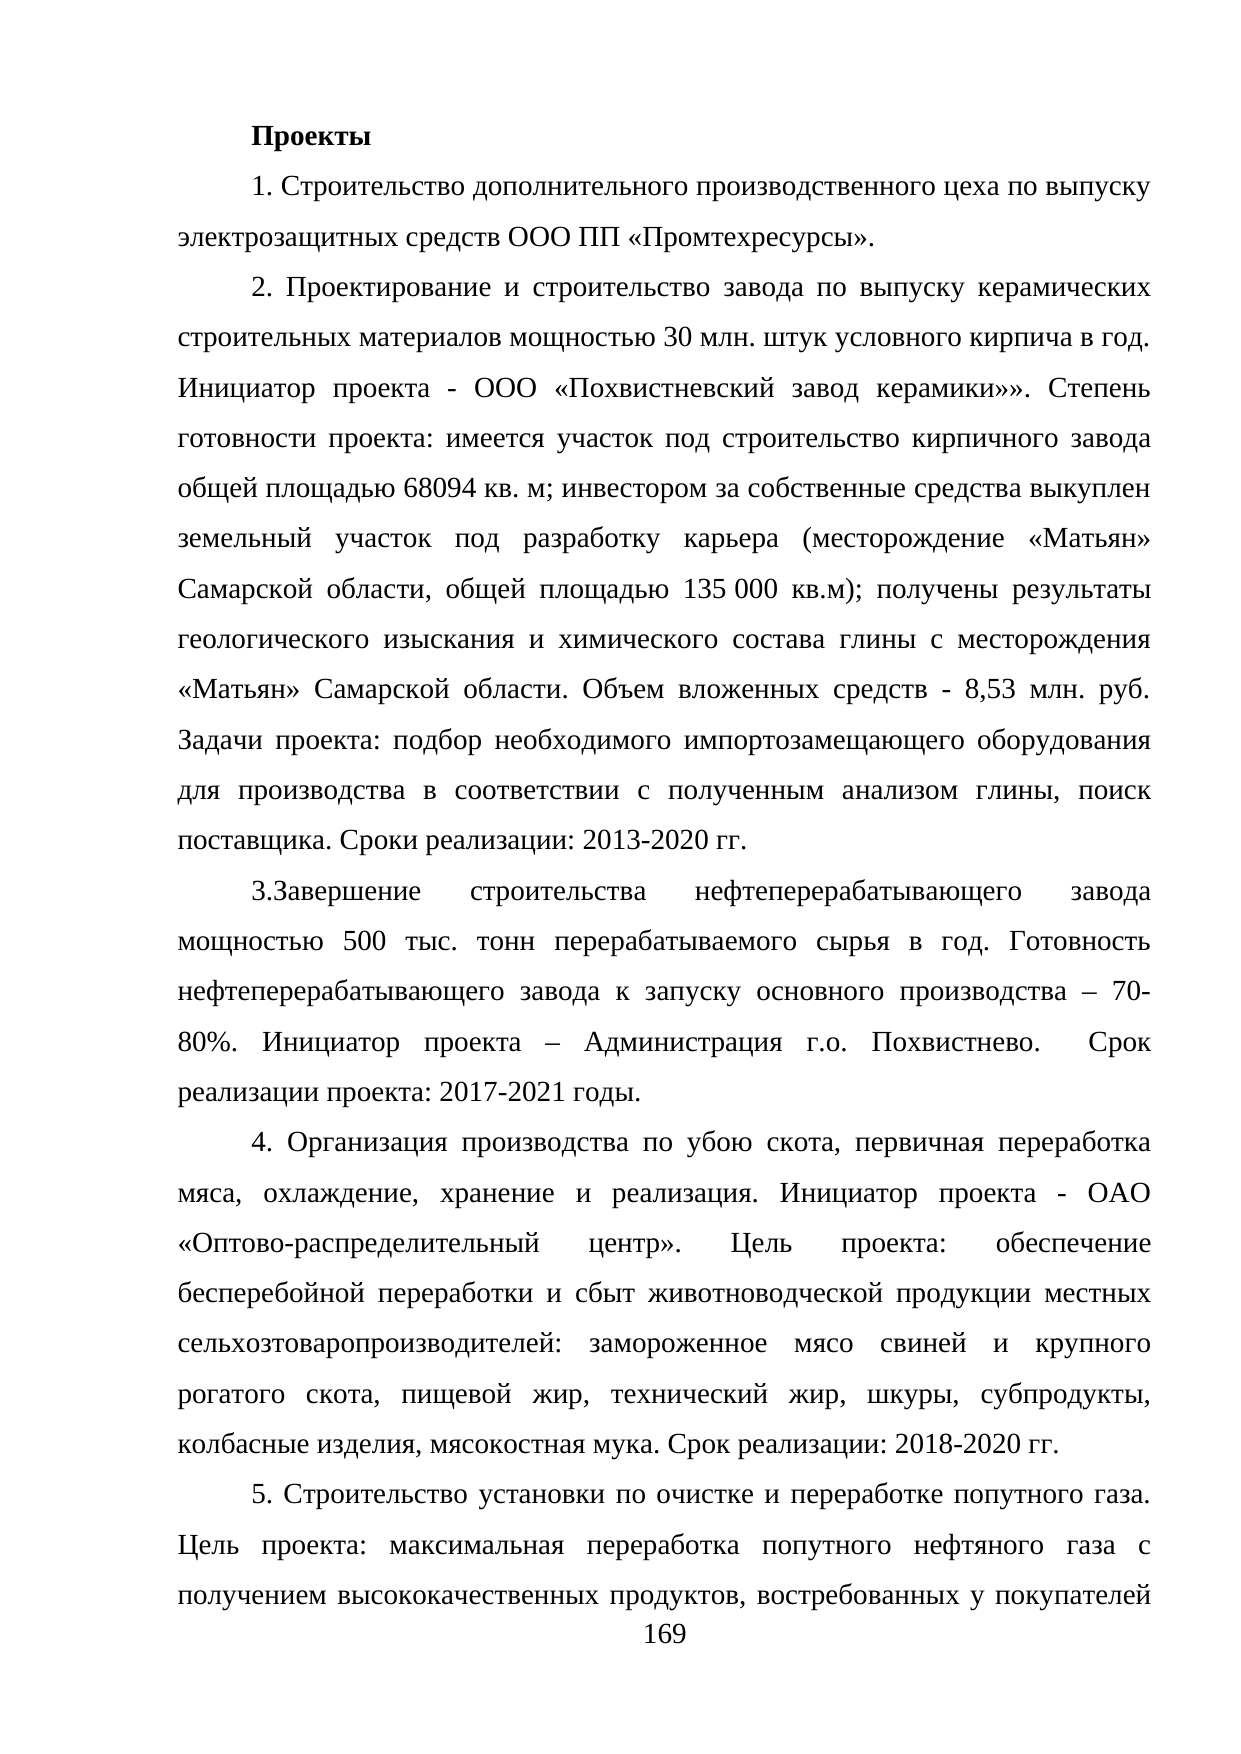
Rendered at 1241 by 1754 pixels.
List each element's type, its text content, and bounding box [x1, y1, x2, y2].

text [177, 1477, 1152, 1611]
text 3.Завершение строительства нефтеперерабатывающего завода мощностью 500 тыс. тонн перерабатываемого сырья в год. Готовность нефтеперерабатывающего завода к запуску основного производства – 70-80%. Инициатор проекта – Администрация г.о. Похвистнево. Срок реализации проекта: 2017-2021 годы. [177, 873, 1152, 1108]
text Проекты [177, 118, 1152, 152]
text 1. Строительство дополнительного производственного цеха по выпуску электрозащитных средств ООО ПП «Промтехресурсы». [177, 168, 1152, 252]
text 2. Проектирование и строительство завода по выпуску керамических строительных материалов мощностью 30 млн. штук условного кирпича в год. Инициатор проекта - ООО «Похвистневский завод керамики»». Степень готовности проекта: имеется участок под строительство кирпичного завода общей площадью 68094 кв. м; инвестором за собственные средства выкуплен земельный участок под разработку карьера (месторождение «Матьян» Самарской области, общей площадью 135 000 кв.м); получены результаты геологического изыскания и химического состава глины с месторождения «Матьян» Самарской области. Объем вложенных средств - 8,53 млн. руб. Задачи проекта: подбор необходимого импортозамещающего оборудования для производства в соответствии с полученным анализом глины, поиск поставщика. Сроки реализации: 2013-2020 гг. [177, 269, 1152, 856]
text 4. Организация производства по убою скота, первичная переработка мяса, охлаждение, хранение и реализация. Инициатор проекта - ОАО «Оптово-распределительный центр». Цель проекта: обеспечение бесперебойной переработки и сбыт животноводческой продукции местных сельхозтоваропроизводителей: замороженное мясо свиней и крупного рогатого скота, пищевой жир, технический жир, шкуры, субпродукты, колбасные изделия, мясокостная мука. Срок реализации: 2018-2020 гг. [177, 1124, 1152, 1460]
